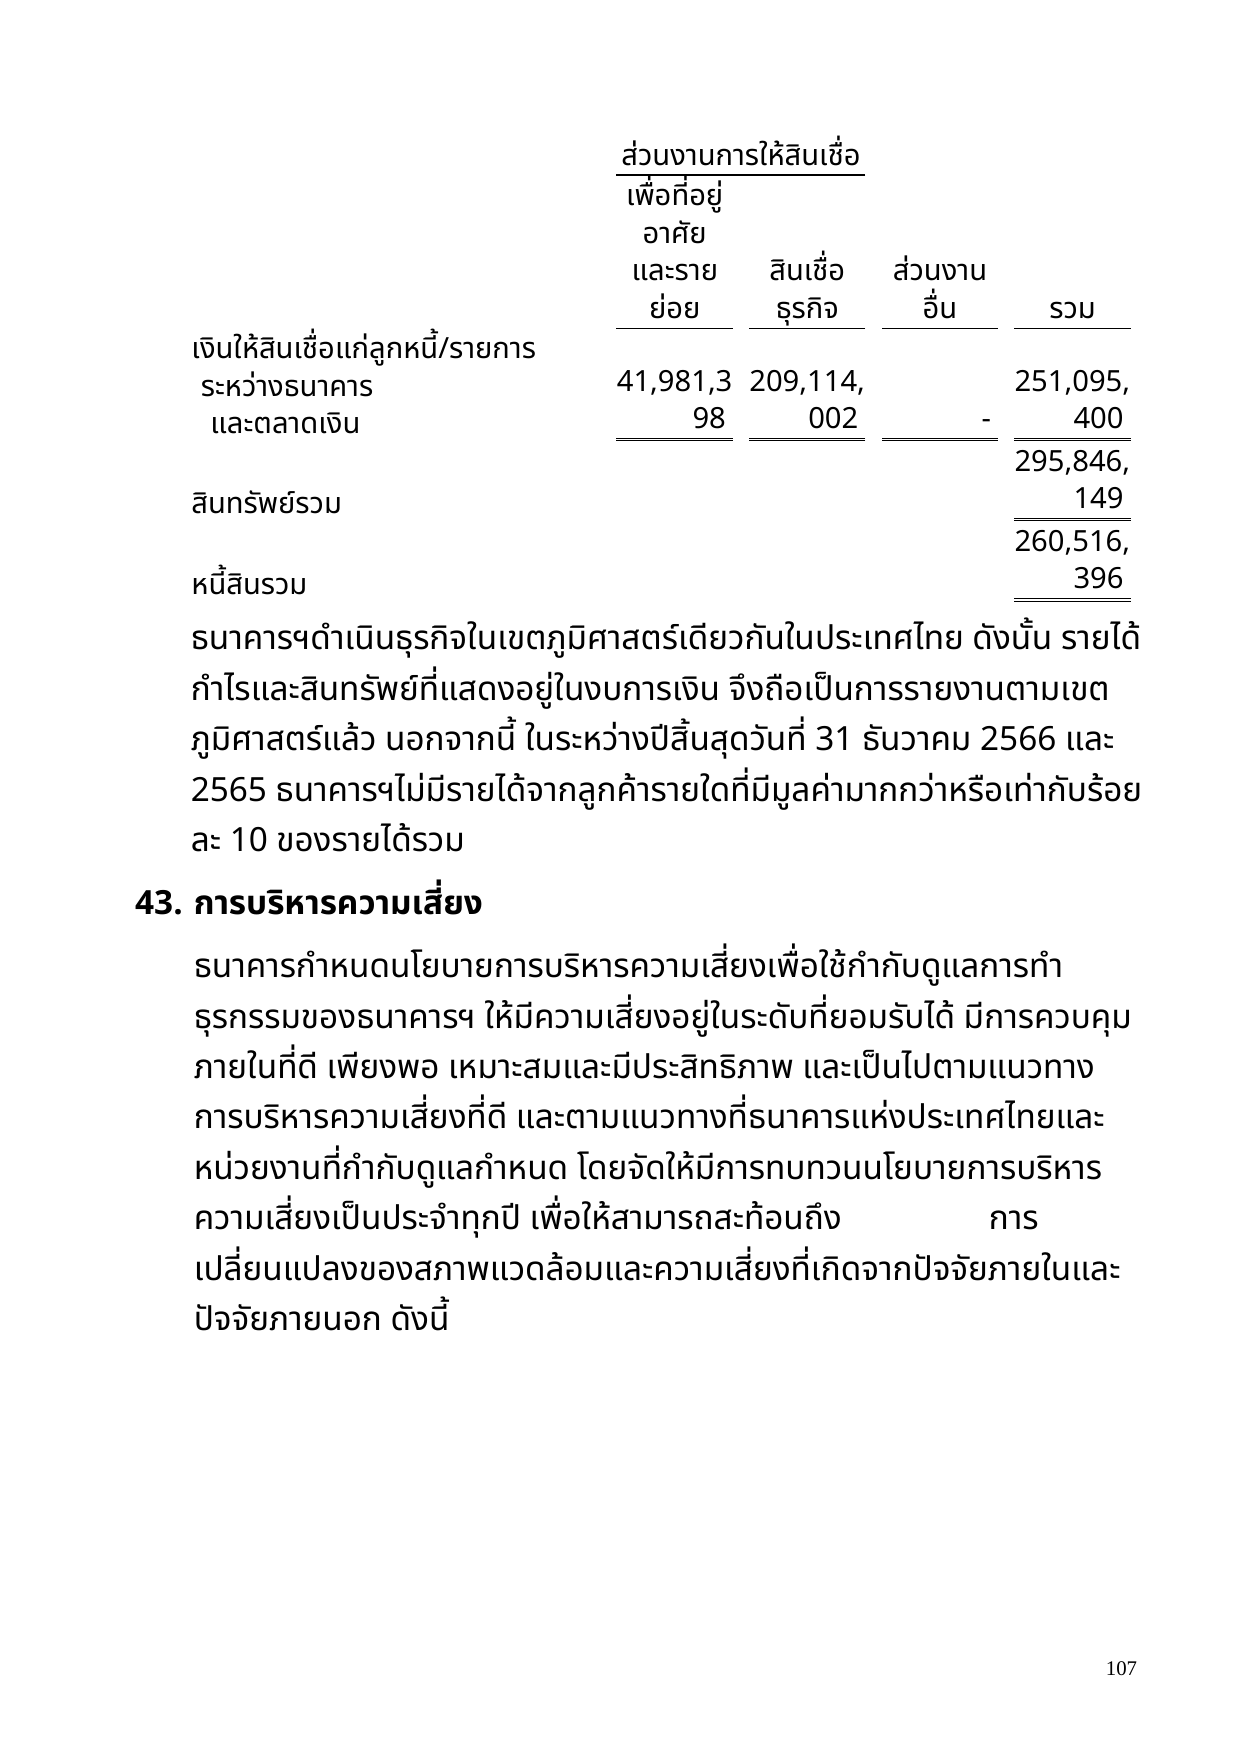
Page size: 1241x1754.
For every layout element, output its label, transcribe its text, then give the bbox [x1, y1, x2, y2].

text ธนาคารกำหนดนโยบายการบริหารความเสี่ยงเพื่อใช้กำกับดูแลการทำธุรกรรมของธนาคารฯ ให้มีความเสี่ยงอยู่ในระดับที่ยอมรับได้ มีการควบคุมภายในที่ดี เพียงพอ เหมาะสมและมีประสิทธิภาพ และเป็นไปตามแนวทางการบริหารความเสี่ยงที่ดี และตามแนวทางที่ธนาคารแห่งประเทศไทยและหน่วยงานที่กำกับดูแลกำหนด โดยจัดให้มีการทบทวนนโยบายการบริหารความเสี่ยงเป็นประจำทุกปี เพื่อให้สามารถสะท้อนถึง การเปลี่ยนแปลงของสภาพแวดล้อมและความเสี่ยงที่เกิดจากปัจจัยภายในและปัจจัยภายนอก ดังนี้ [193, 942, 1137, 1346]
text ธนาคารฯดำเนินธุรกิจในเขตภูมิศาสตร์เดียวกันในประเทศไทย ดังนั้น รายได้ กำไรและสินทรัพย์ที่แสดงอยู่ในงบการเงิน จึงถือเป็นการรายงานตามเขตภูมิศาสตร์แล้ว นอกจากนี้ ในระหว่างปีสิ้นสุดวันที่ 31 ธันวาคม 2566 และ 2565 ธนาคารฯไม่มีรายได้จากลูกค้ารายใดที่มีมูลค่ามากกว่าหรือเท่ากับร้อยละ 10 ของรายได้รวม [191, 614, 1147, 867]
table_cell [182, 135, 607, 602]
subtitle การบริหารความเสี่ยง [135, 879, 1137, 930]
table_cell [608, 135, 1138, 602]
